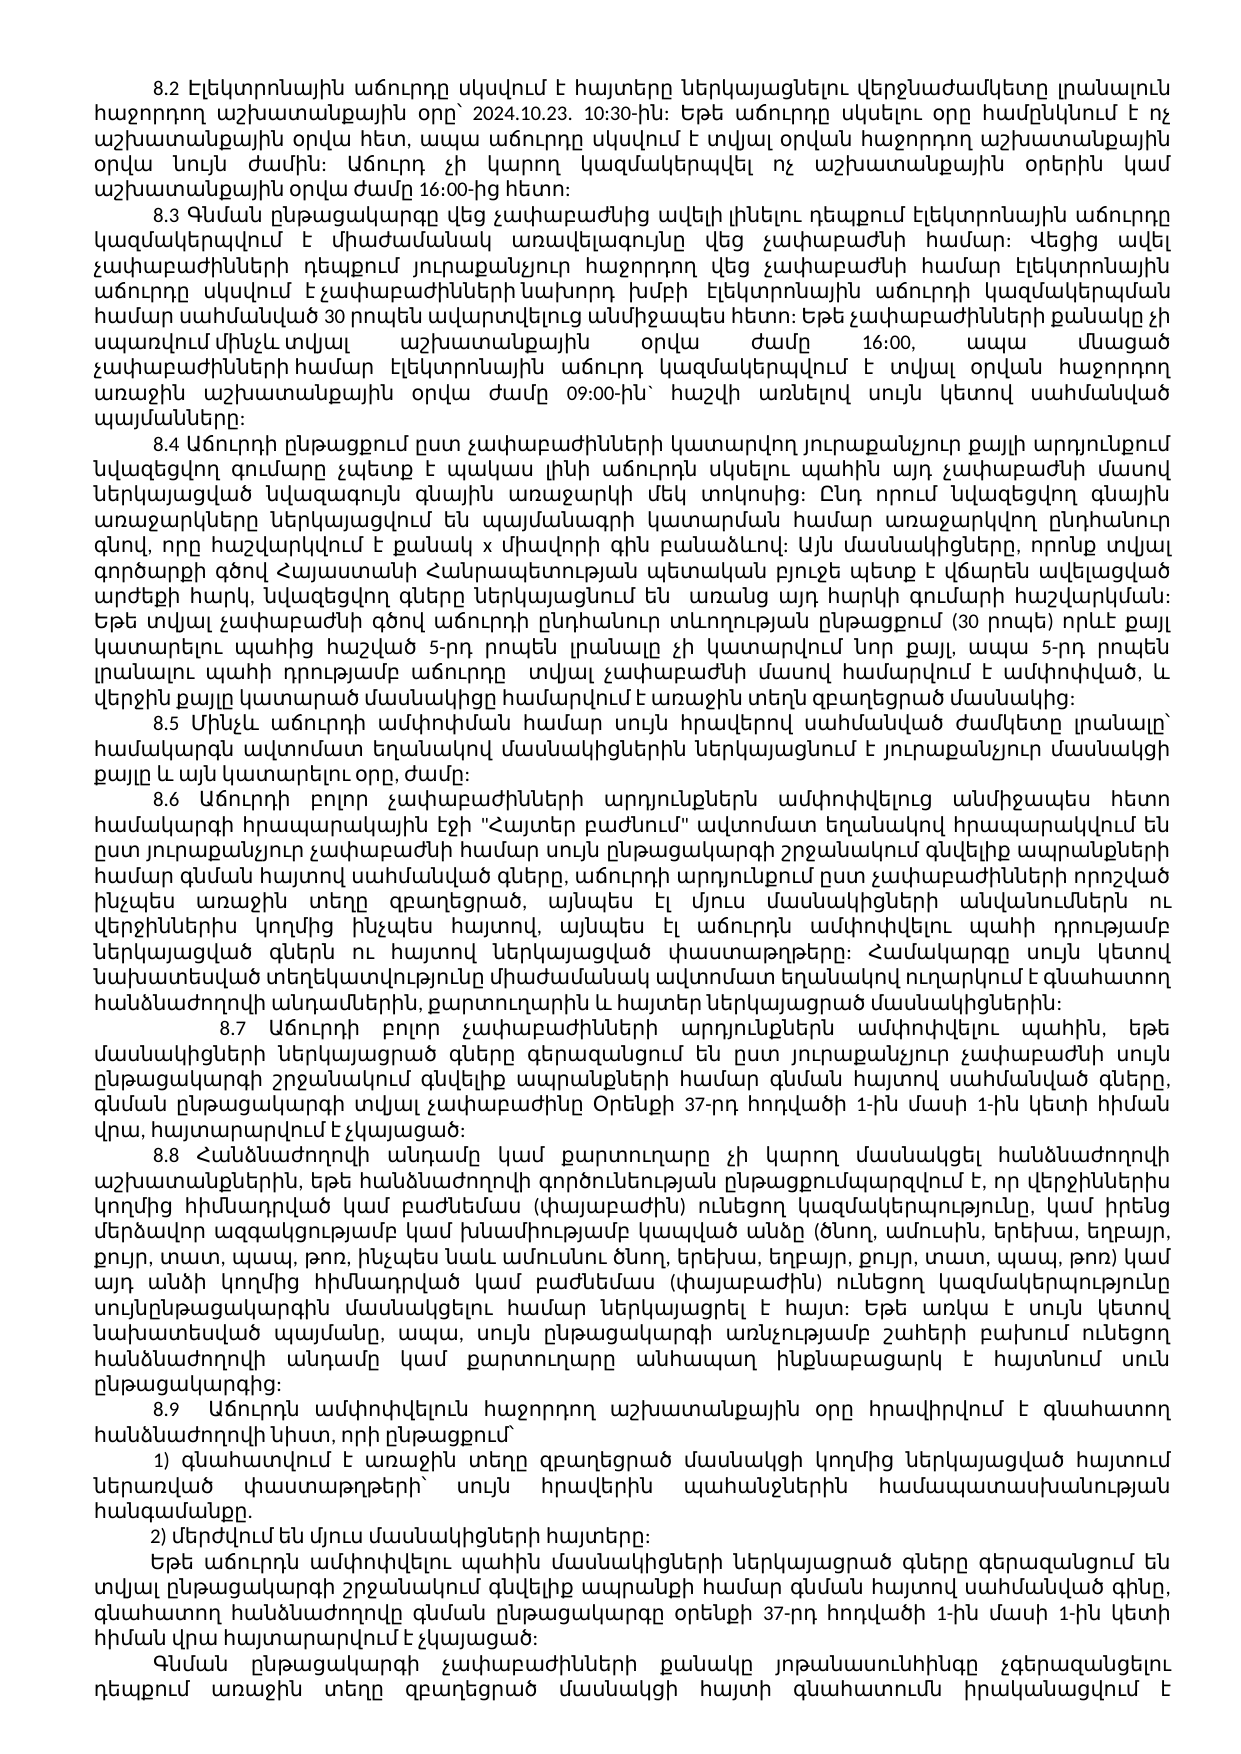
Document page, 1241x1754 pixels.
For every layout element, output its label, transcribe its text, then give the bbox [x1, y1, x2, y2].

text 8.6 Աճուրդի բոլոր չափաբաժինների արդյունքներն ամփոփվելուց անմիջապես հետո համակարգի հրապարակային էջի "Հայտեր բաժնում" ավտոմատ եղանակով հրապարակվում են ըստ յուրաքանչյուր չափաբաժնի համար սույն ընթացակարգի շրջանակում գնվելիք ապրանքների համար գնման հայտով սահմանված գները, աճուրդի արդյունքում ըստ չափաբաժինների որոշված ինչպես առաջին տեղը զբաղեցրած, այնպես էլ մյուս մասնակիցների անվանումներն ու վերջիններիս կողմից ինչպես հայտով, այնպես էլ աճուրդն ամփոփվելու պահի դրությամբ ներկայացված գներն ու հայտով ներկայացված փաստաթղթերը: Համակարգը սույն կետով նախատեսված տեղեկատվությունը միաժամանակ ավտոմատ եղանակով ուղարկում է գնահատող հանձնաժողովի անդամներին, քարտուղարին և հայտեր ներկայացրած մասնակիցներին: [94, 787, 1171, 1015]
text Եթե աճուրդն ամփոփվելու պահին մասնակիցների ներկայացրած գները գերազանցում են տվյալ ընթացակարգի շրջանակում գնվելիք ապրանքի համար գնման հայտով սահմանված գինը, գնահատող հանձնաժողովը գնման ընթացակարգը օրենքի 37-րդ հոդվածի 1-ին մասի 1-ին կետի հիման վրա հայտարարվում է չկայացած: [94, 1549, 1171, 1651]
text 8.3 Գնման ընթացակարգը վեց չափաբաժնից ավելի լինելու դեպքում էլեկտրոնային աճուրդը կազմակերպվում է միաժամանակ առավելագույնը վեց չափաբաժնի համար: Վեցից ավել չափաբաժինների դեպքում յուրաքանչյուր հաջորդող վեց չափաբաժնի համար էլեկտրոնային աճուրդը սկսվում է չափաբաժինների նախորդ խմբի էլեկտրոնային աճուրդի կազմակերպման համար սահմանված 30 րոպեն ավարտվելուց անմիջապես հետո: Եթե չափաբաժինների քանակը չի սպառվում մինչև տվյալ աշխատանքային օրվա ժամը 16։00, ապա մնացած չափաբաժինների համար էլեկտրոնային աճուրդ կազմակերպվում է տվյալ օրվան հաջորդող առաջին աշխատանքային օրվա ժամը 09:00-ին` հաշվի առնելով սույն կետով սահմանված պայմանները: [94, 202, 1171, 431]
text 2) մերժվում են մյուս մասնակիցների հայտերը: [94, 1524, 1171, 1549]
text 8.9 Աճուրդն ամփոփվելուն հաջորդող աշխատանքային օրը հրավիրվում է գնահատող հանձնաժողովի նիստ, որի ընթացքում՝ [94, 1397, 1171, 1447]
text 1) գնահատվում է առաջին տեղը զբաղեցրած մասնակցի կողմից ներկայացված հայտում ներառված փաստաթղթերի՝ սույն հրավերին պահանջներին համապատասխանության հանգամանքը. [94, 1447, 1171, 1524]
text 8.5 Մինչև աճուրդի ամփոփման համար սույն հրավերով սահմանված ժամկետը լրանալը՝ համակարգն ավտոմատ եղանակով մասնակիցներին ներկայացնում է յուրաքանչյուր մասնակցի քայլը և այն կատարելու օրը, ժամը: [94, 710, 1171, 787]
text 8.4 Աճուրդի ընթացքում ըստ չափաբաժինների կատարվող յուրաքանչյուր քայլի արդյունքում նվազեցվող գումարը չպետք է պակաս լինի աճուրդն սկսելու պահին այդ չափաբաժնի մասով ներկայացված նվազագույն գնային առաջարկի մեկ տոկոսից: Ընդ որում նվազեցվող գնային առաջարկները ներկայացվում են պայմանագրի կատարման համար առաջարկվող ընդհանուր գնով, որը հաշվարկվում է քանակ x միավորի գին բանաձևով: Այն մասնակիցները, որոնք տվյալ գործարքի գծով Հայաստանի Հանրապետության պետական բյուջե պետք է վճարեն ավելացված արժեքի հարկ, նվազեցվող գները ներկայացնում են առանց այդ հարկի գումարի հաշվարկման: Եթե տվյալ չափաբաժնի գծով աճուրդի ընդհանուր տևողության ընթացքում (30 րոպե) որևէ քայլ կատարելու պահից հաշված 5-րդ րոպեն լրանալը չի կատարվում նոր քայլ, ապա 5-րդ րոպեն լրանալու պահի դրությամբ աճուրդը տվյալ չափաբաժնի մասով համարվում է ամփոփված, և վերջին քայլը կատարած մասնակիցը համարվում է առաջին տեղն զբաղեցրած մասնակից: [94, 431, 1171, 710]
text 8.2 Էլեկտրոնային աճուրդը սկսվում է հայտերը ներկայացնելու վերջնաժամկետը լրանալուն հաջորդող աշխատանքային օրը՝ 2024.10.23. 10:30 -ին: Եթե աճուրդը սկսելու օրը համընկնում է ոչ աշխատանքային օրվա հետ, ապա աճուրդը սկսվում է տվյալ օրվան հաջորդող աշխատանքային օրվա նույն ժամին: Աճուրդ չի կարող կազմակերպվել ոչ աշխատանքային օրերին կամ աշխատանքային օրվա ժամը 16։00-ից հետո: [94, 75, 1171, 202]
text 8.7 Աճուրդի բոլոր չափաբաժինների արդյունքներն ամփոփվելու պահին, եթե մասնակիցների ներկայացրած գները գերազանցում են ըստ յուրաքանչյուր չափաբաժնի սույն ընթացակարգի շրջանակում գնվելիք ապրանքների համար գնման հայտով սահմանված գները, գնման ընթացակարգի տվյալ չափաբաժինը Օրենքի 37-րդ հոդվածի 1-ին մասի 1-ին կետի հիման վրա, հայտարարվում է չկայացած: [94, 1015, 1171, 1142]
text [94, 1651, 1171, 1702]
text 8.8 Հանձնաժողովի անդամը կամ քարտուղարը չի կարող մասնակցել հանձնաժողովի աշխատանքներին, եթե հանձնաժողովի գործունեության ընթացքումպարզվում է, որ վերջիններիս կողմից հիմնադրված կամ բաժնեմաս (փայաբաժին) ունեցող կազմակերպությունը, կամ իրենց մերձավոր ազգակցությամբ կամ խնամիությամբ կապված անձը (ծնող, ամուսին, երեխա, եղբայր, քույր, տատ, պապ, թոռ, ինչպես նաև ամուսնու ծնող, երեխա, եղբայր, քույր, տատ, պապ, թոռ) կամ այդ անձի կողմից հիմնադրված կամ բաժնեմաս (փայաբաժին) ունեցող կազմակերպությունը սույնընթացակարգին մասնակցելու համար ներկայացրել է հայտ: Եթե առկա է սույն կետով նախատեսված պայմանը, ապա, սույն ընթացակարգի առնչությամբ շահերի բախում ունեցող հանձնաժողովի անդամը կամ քարտուղարը անհապաղ ինքնաբացարկ է հայտնում սուն ընթացակարգից: [94, 1142, 1171, 1397]
